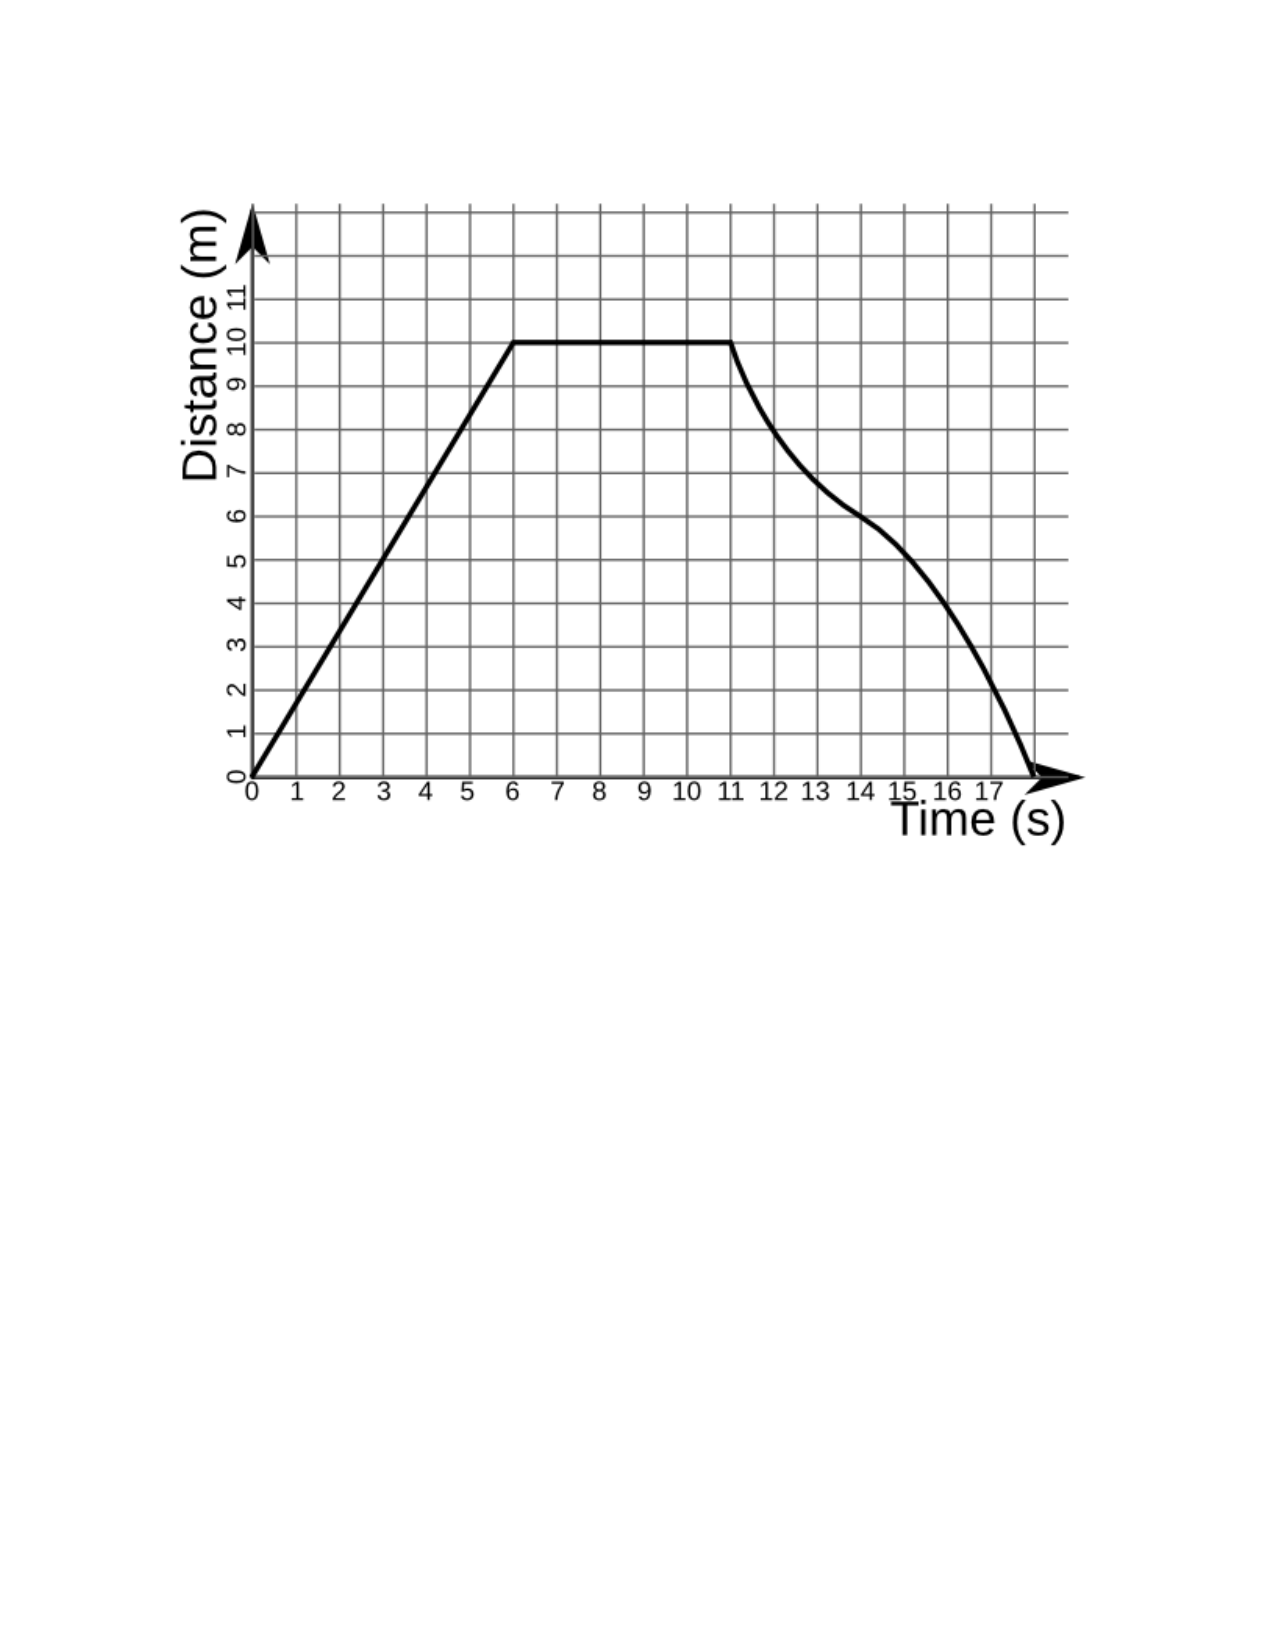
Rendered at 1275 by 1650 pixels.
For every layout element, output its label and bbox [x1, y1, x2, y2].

picture [150, 150, 1111, 872]
